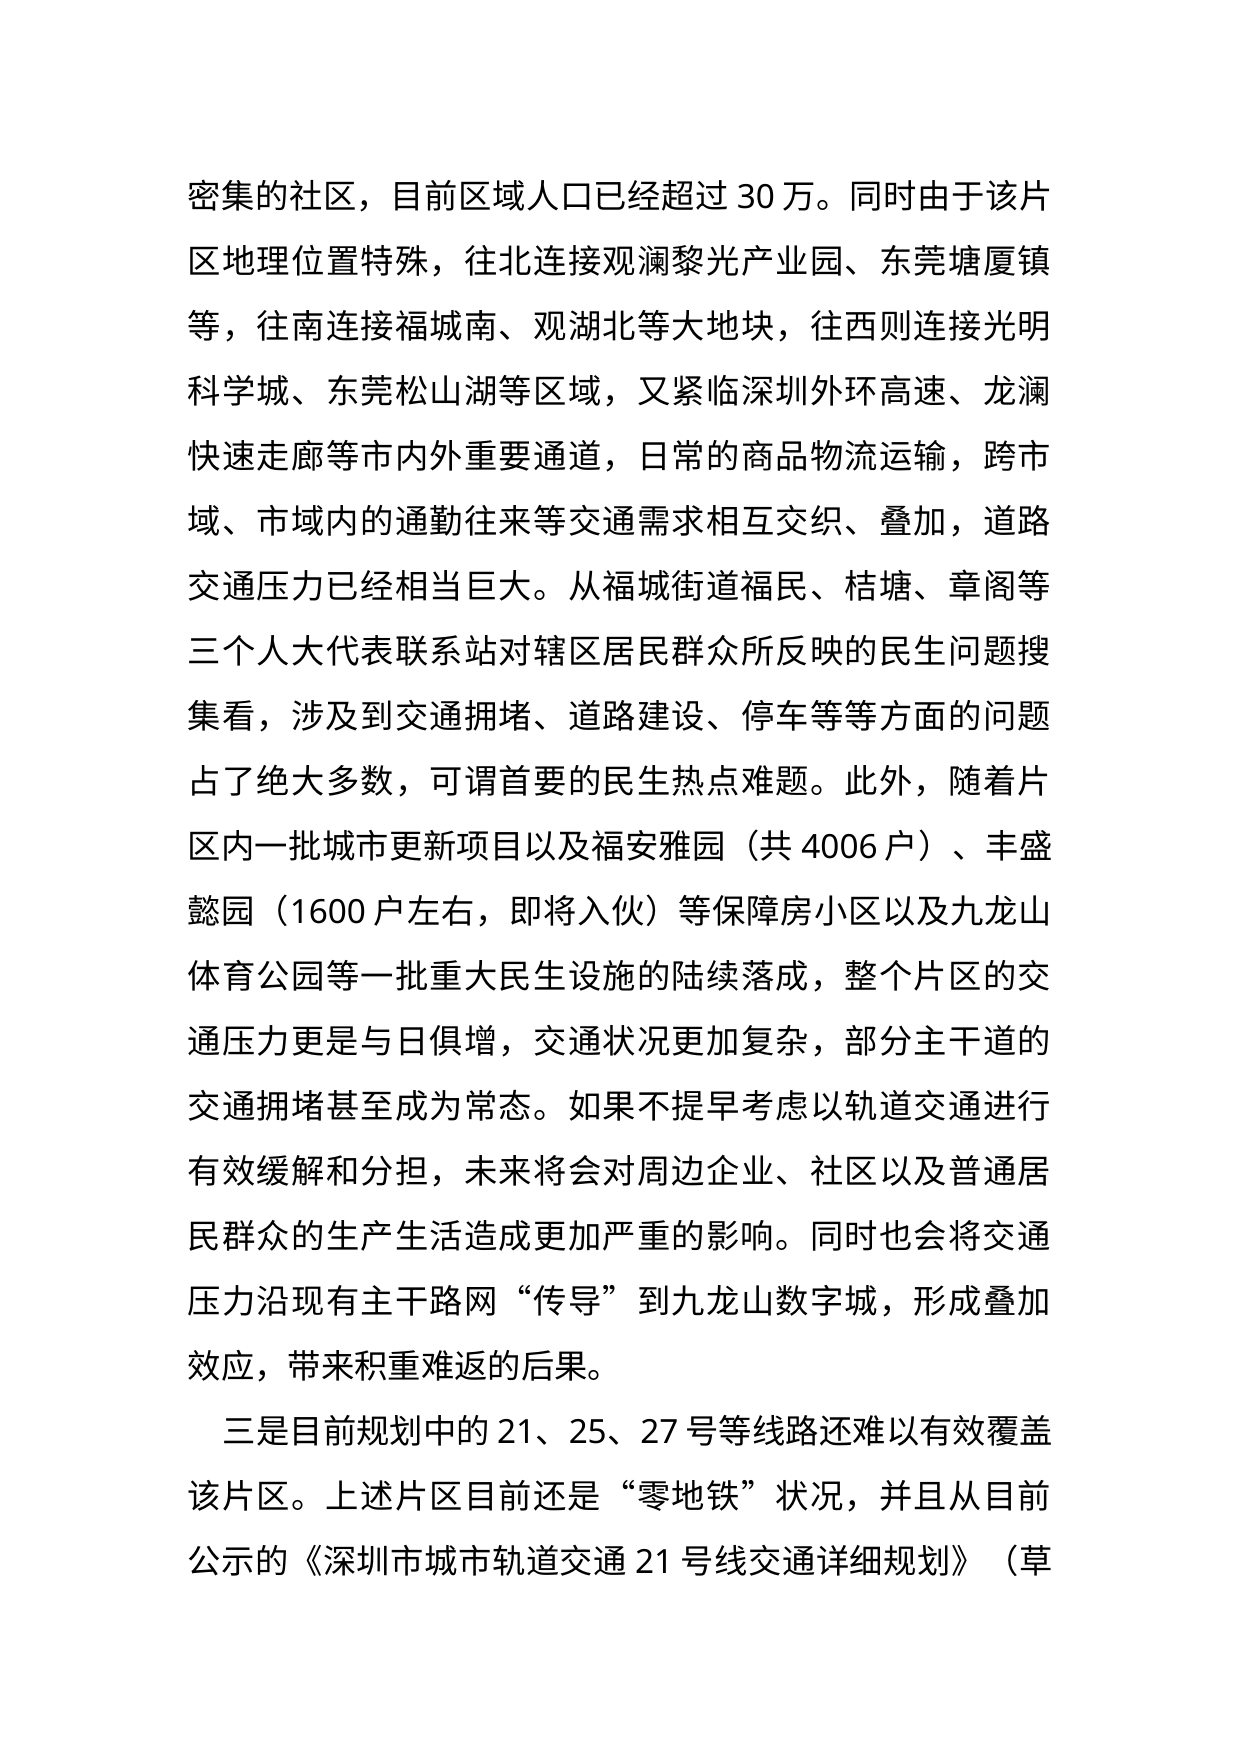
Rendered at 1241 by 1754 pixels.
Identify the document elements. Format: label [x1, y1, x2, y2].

text [187, 162, 1053, 1397]
text [187, 1397, 1053, 1592]
